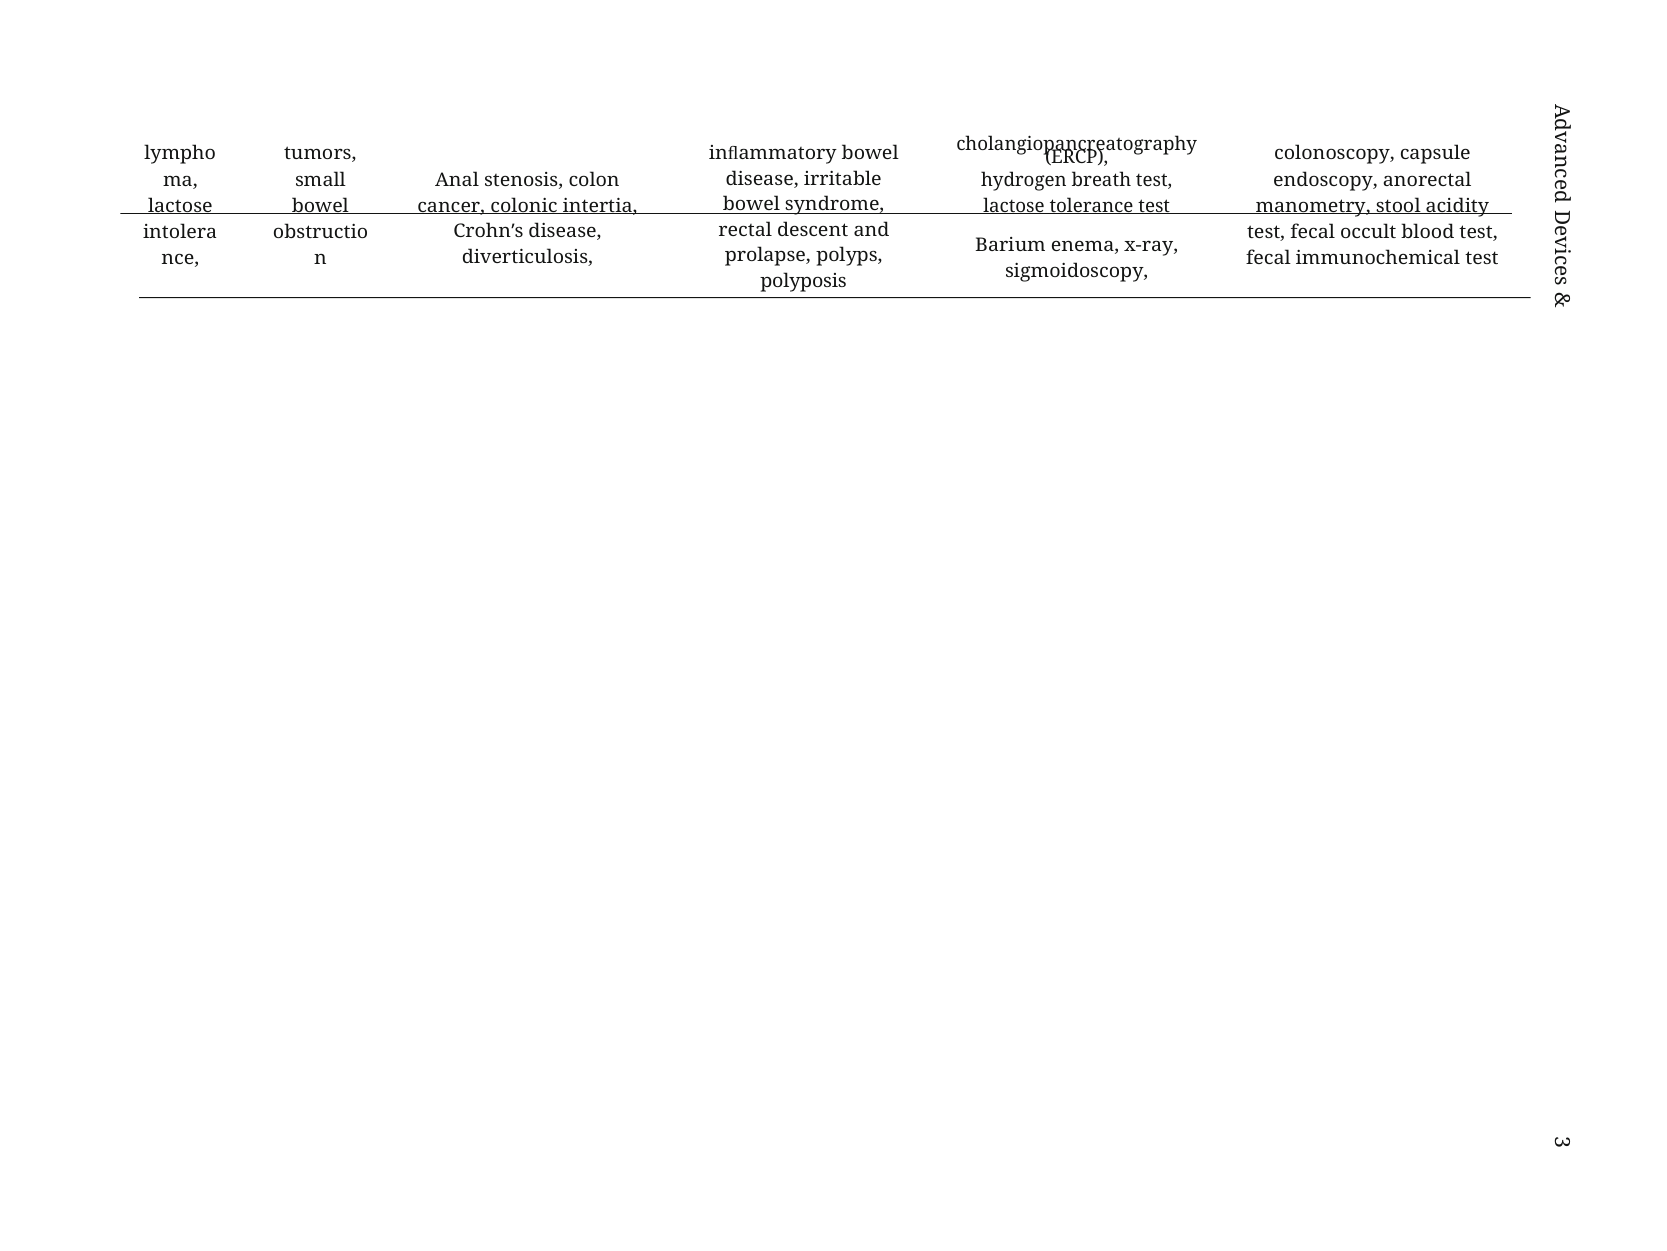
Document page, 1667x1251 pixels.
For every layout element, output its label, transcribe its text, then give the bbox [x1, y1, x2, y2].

text cholangiopancreatography (ERCP), [950, 139, 1203, 166]
text lymphoma, lactose intolerance, tumors, small bowel obstruction [268, 214, 372, 270]
text Barium enema, x-ray, sigmoidoscopy, colonoscopy, capsule endoscopy, anorectal manometry, stool acidity test, fecal occult blood test, fecal immunochemical test [951, 231, 1202, 283]
text lymphoma, lactose intolerance, tumors, small bowel obstruction [137, 139, 223, 213]
text Anal stenosis, colon cancer, colonic intertia, Crohn’s disease, diverticulosis, inﬂammatory bowel disease, irritable bowel syndrome, rectal descent and prolapse, polyps, polyposis [408, 167, 646, 213]
text lymphoma, lactose intolerance, tumors, small bowel obstruction [137, 214, 223, 270]
text Anal stenosis, colon cancer, colonic intertia, Crohn’s disease, diverticulosis, inﬂammatory bowel disease, irritable bowel syndrome, rectal descent and prolapse, polyps, polyposis [706, 214, 901, 293]
text Barium enema, x-ray, sigmoidoscopy, colonoscopy, capsule endoscopy, anorectal manometry, stool acidity test, fecal occult blood test, fecal immunochemical test [1240, 214, 1504, 270]
text lymphoma, lactose intolerance, tumors, small bowel obstruction [268, 139, 372, 213]
text Barium enema, x-ray, sigmoidoscopy, colonoscopy, capsule endoscopy, anorectal manometry, stool acidity test, fecal occult blood test, fecal immunochemical test [1240, 139, 1504, 213]
text hydrogen breath test, lactose tolerance test [950, 166, 1203, 213]
text Anal stenosis, colon cancer, colonic intertia, Crohn’s disease, diverticulosis, inﬂammatory bowel disease, irritable bowel syndrome, rectal descent and prolapse, polyps, polyposis [408, 214, 646, 269]
text Anal stenosis, colon cancer, colonic intertia, Crohn’s disease, diverticulosis, inﬂammatory bowel disease, irritable bowel syndrome, rectal descent and prolapse, polyps, polyposis [706, 139, 901, 213]
